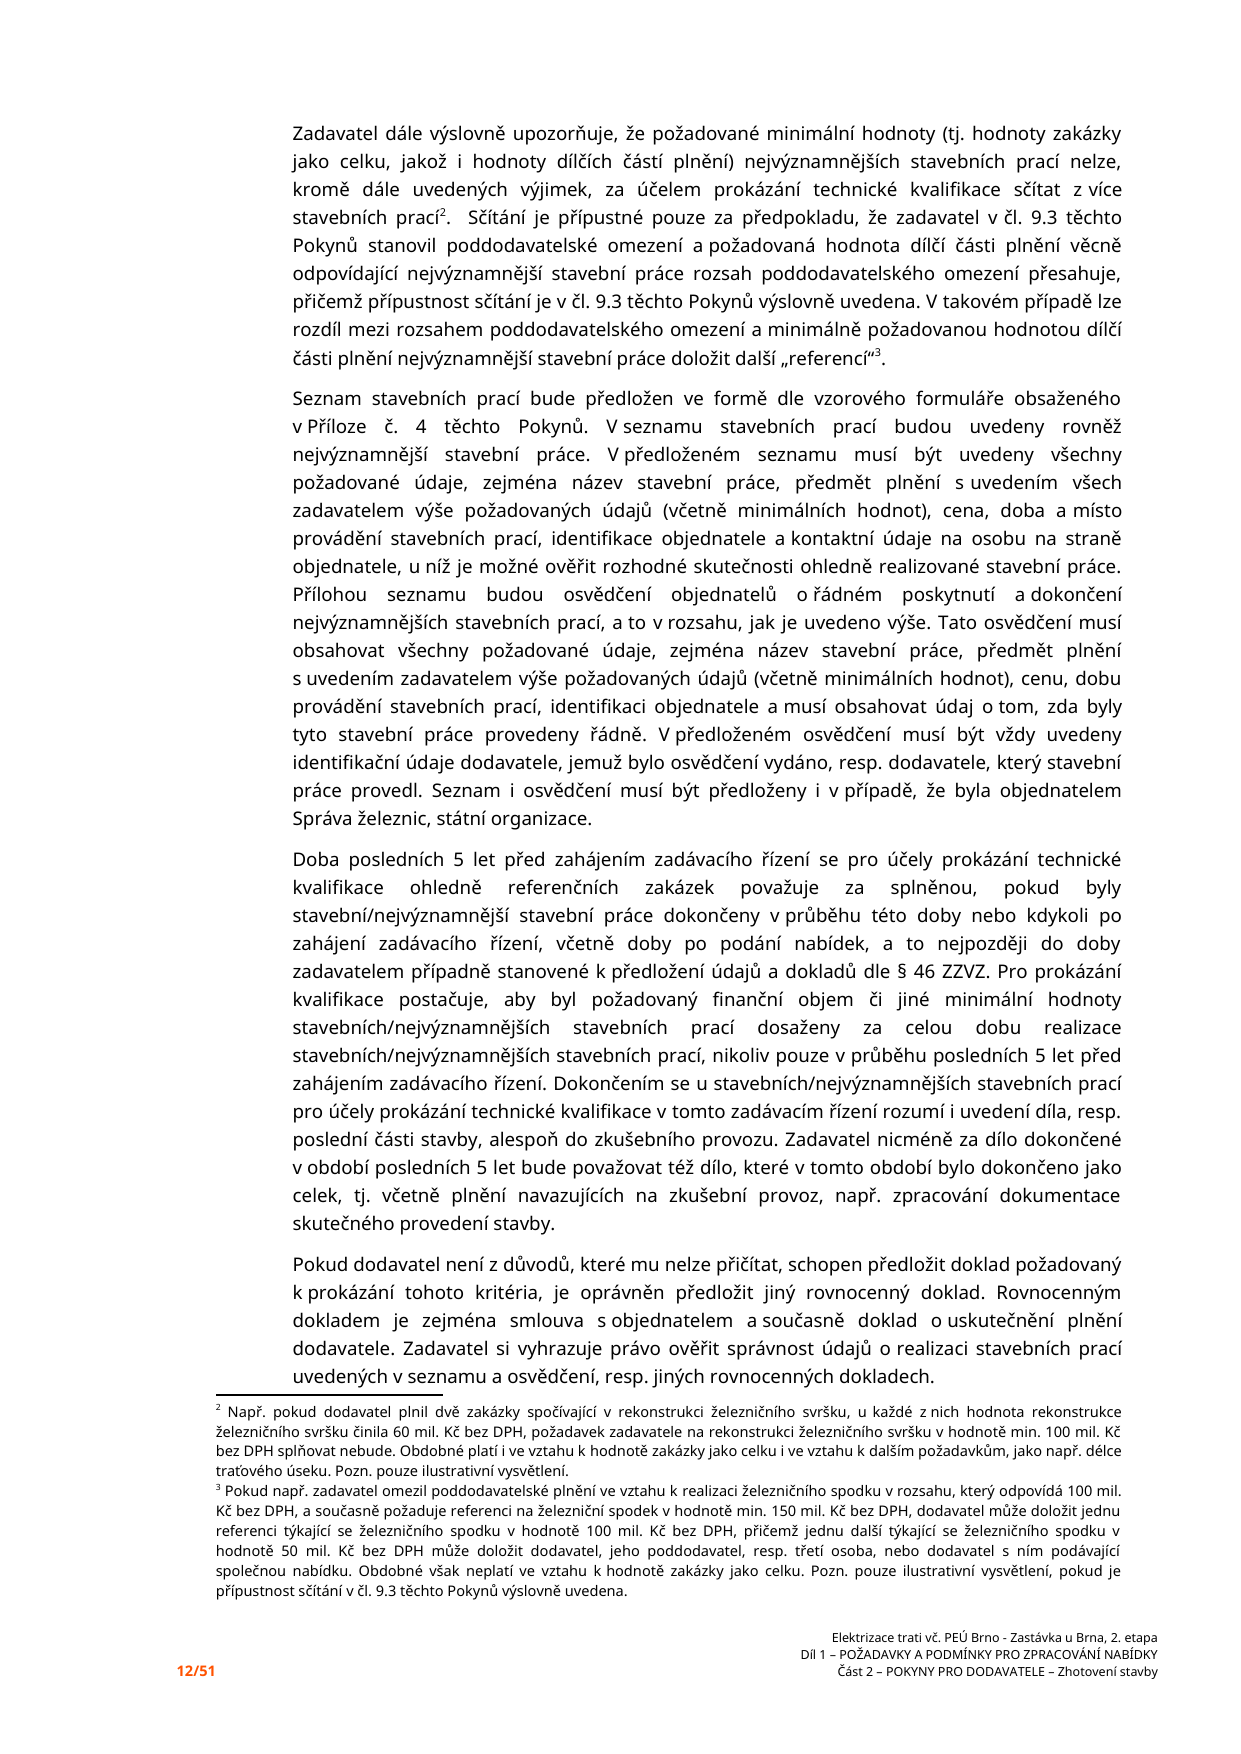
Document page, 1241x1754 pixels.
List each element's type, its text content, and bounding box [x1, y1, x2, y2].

text Seznam stavebních prací bude předložen ve formě dle vzorového formuláře obsaženého v Příloze č. 4 těchto Pokynů. V seznamu stavebních prací budou uvedeny rovněž nejvýznamnější stavební práce. V předloženém seznamu musí být uvedeny všechny požadované údaje, zejména název stavební práce, předmět plnění s uvedením všech zadavatelem výše požadovaných údajů (včetně minimálních hodnot), cena, doba a místo provádění stavebních prací, identifikace objednatele a kontaktní údaje na osobu na straně objednatele, u níž je možné ověřit rozhodné skutečnosti ohledně realizované stavební práce. Přílohou seznamu budou osvědčení objednatelů o řádném poskytnutí a dokončení nejvýznamnějších stavebních prací, a to v rozsahu, jak je uvedeno výše. Tato osvědčení musí obsahovat všechny požadované údaje, zejména název stavební práce, předmět plnění s uvedením zadavatelem výše požadovaných údajů (včetně minimálních hodnot), cenu, dobu provádění stavebních prací, identifikaci objednatele a musí obsahovat údaj o tom, zda byly tyto stavební práce provedeny řádně. V předloženém osvědčení musí být vždy uvedeny identifikační údaje dodavatele, jemuž bylo osvědčení vydáno, resp. dodavatele, který stavební práce provedl. Seznam i osvědčení musí být předloženy i v případě, že byla objednatelem Správa železnic, státní organizace. [292, 385, 1122, 831]
text Zadavatel dále výslovně upozorňuje, že požadované minimální hodnoty (tj. hodnoty zakázky jako celku, jakož i hodnoty dílčích částí plnění) nejvýznamnějších stavebních prací nelze, kromě dále uvedených výjimek, za účelem prokázání technické kvalifikace sčítat z více stavebních prací. Sčítání je přípustné pouze za předpokladu, že zadavatel v čl. 9.3 těchto Pokynů stanovil poddodavatelské omezení a požadovaná hodnota dílčí části plnění věcně odpovídající nejvýznamnější stavební práce rozsah poddodavatelského omezení přesahuje, přičemž přípustnost sčítání je v čl. 9.3 těchto Pokynů výslovně uvedena. V takovém případě lze rozdíl mezi rozsahem poddodavatelského omezení a minimálně požadovanou hodnotou dílčí části plnění nejvýznamnější stavební práce doložit další „referencí“. [292, 121, 1122, 370]
text Doba posledních 5 let před zahájením zadávacího řízení se pro účely prokázání technické kvalifikace ohledně referenčních zakázek považuje za splněnou, pokud byly stavební/nejvýznamnější stavební práce dokončeny v průběhu této doby nebo kdykoli po zahájení zadávacího řízení, včetně doby po podání nabídek, a to nejpozději do doby zadavatelem případně stanovené k předložení údajů a dokladů dle § 46 ZZVZ. Pro prokázání kvalifikace postačuje, aby byl požadovaný finanční objem či jiné minimální hodnoty stavebních/nejvýznamnějších stavebních prací dosaženy za celou dobu realizace stavebních/nejvýznamnějších stavebních prací, nikoliv pouze v průběhu posledních 5 let před zahájením zadávacího řízení. Dokončením se u stavebních/nejvýznamnějších stavebních prací pro účely prokázání technické kvalifikace v tomto zadávacím řízení rozumí i uvedení díla, resp. poslední části stavby, alespoň do zkušebního provozu. Zadavatel nicméně za dílo dokončené v období posledních 5 let bude považovat též dílo, které v tomto období bylo dokončeno jako celek, tj. včetně plnění navazujících na zkušební provoz, např. zpracování dokumentace skutečného provedení stavby. [292, 846, 1122, 1236]
text Pokud dodavatel není z důvodů, které mu nelze přičítat, schopen předložit doklad požadovaný k prokázání tohoto kritéria, je oprávněn předložit jiný rovnocenný doklad. Rovnocenným dokladem je zejména smlouva s objednatelem a současně doklad o uskutečnění plnění dodavatele. Zadavatel si vyhrazuje právo ověřit správnost údajů o realizaci stavebních prací uvedených v seznamu a osvědčení, resp. jiných rovnocenných dokladech. [292, 1251, 1122, 1388]
